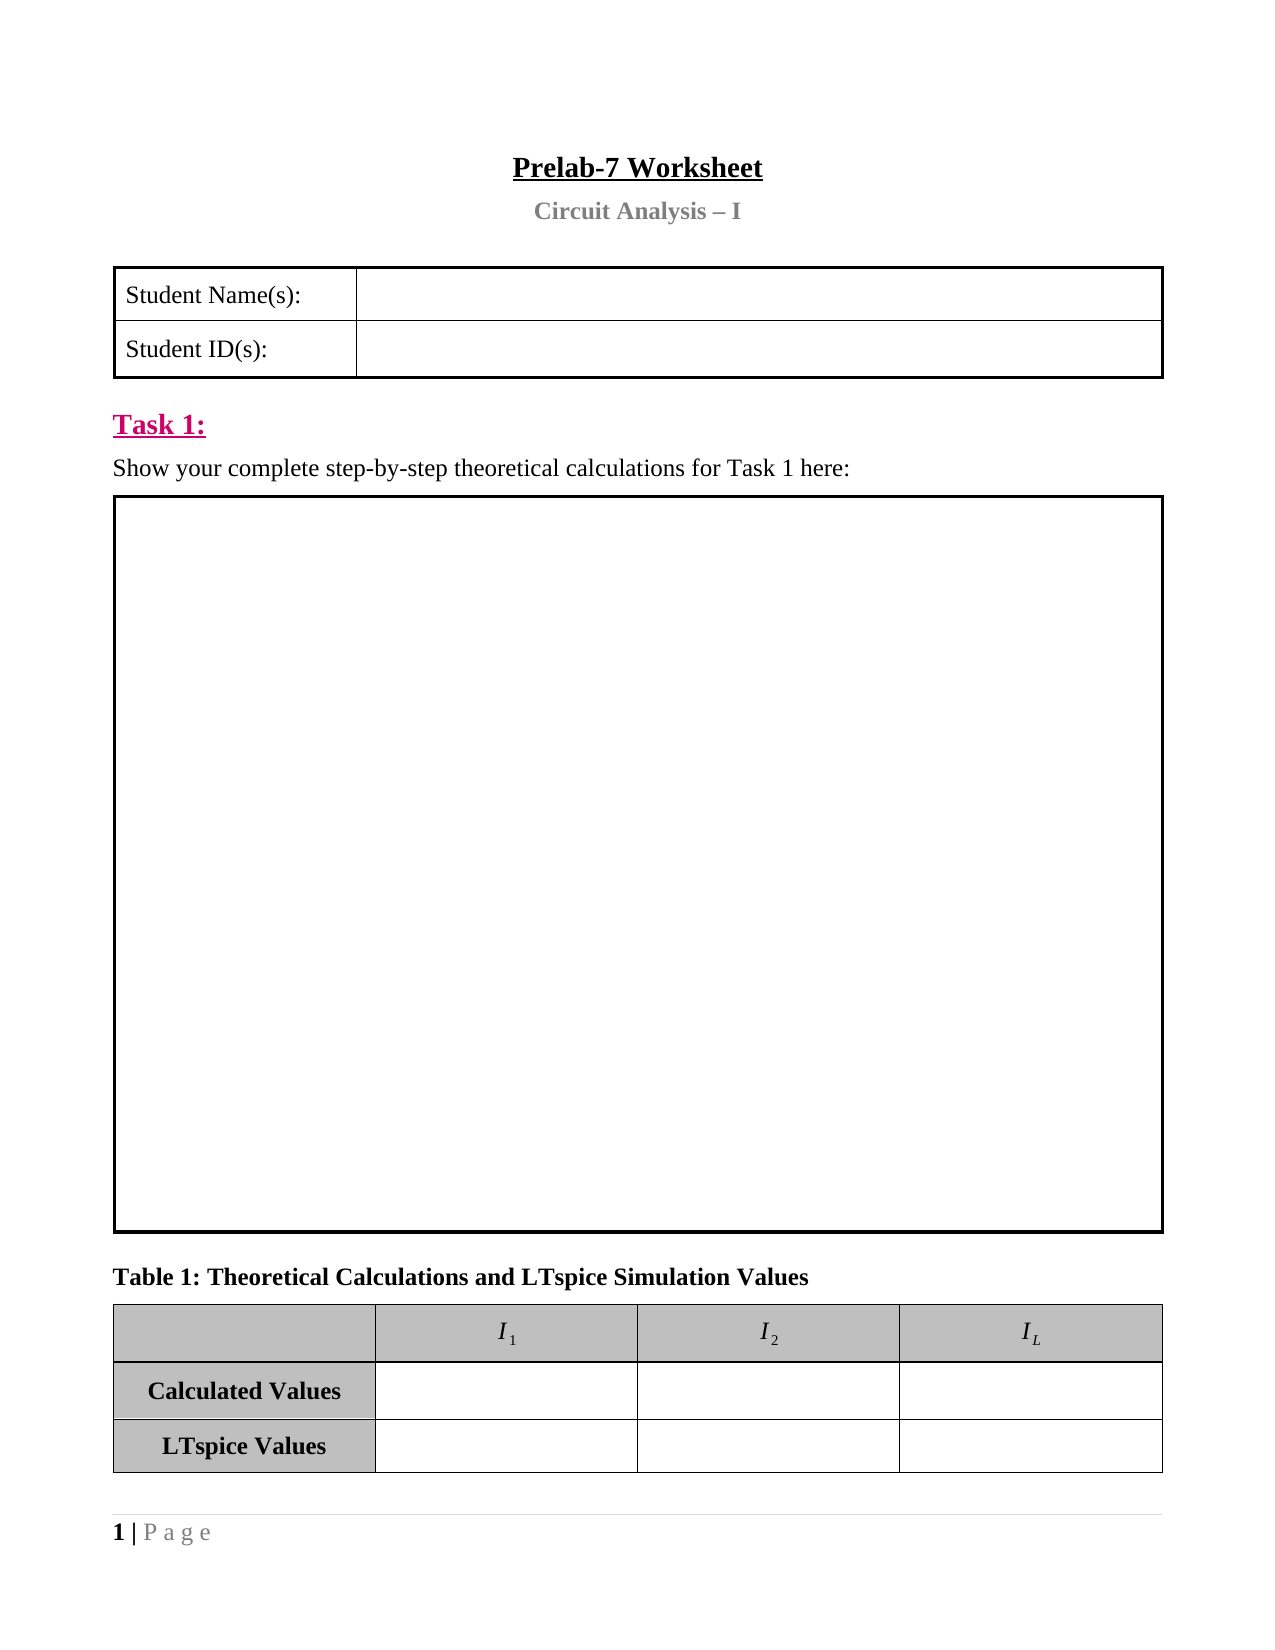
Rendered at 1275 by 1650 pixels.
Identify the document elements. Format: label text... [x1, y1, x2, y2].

text Show your complete step-by-step theoretical calculations for Task 1 here: [112, 453, 1162, 482]
table_header Student Name(s): [116, 269, 356, 320]
table_cell [376, 1363, 637, 1418]
text Circuit Analysis – I [112, 196, 1162, 225]
table_cell [638, 1363, 899, 1418]
text Table 1: Theoretical Calculations and LTspice Simulation Values [112, 1262, 1162, 1291]
table_cell Calculated Values [114, 1363, 375, 1418]
table_header [638, 1305, 899, 1361]
table_header [114, 1305, 375, 1361]
table_cell [900, 1420, 1162, 1472]
table_header [376, 1305, 637, 1361]
text Prelab-7 Worksheet [112, 150, 1162, 183]
table_header [357, 269, 1161, 320]
table_cell [638, 1420, 899, 1472]
table_header [900, 1305, 1162, 1361]
table_header [116, 498, 1161, 1230]
table_cell [900, 1363, 1162, 1418]
table_cell [376, 1420, 637, 1472]
text Task 1: [112, 407, 1162, 441]
table_cell [357, 321, 1161, 376]
table_cell Student ID(s): [116, 321, 356, 376]
table_cell LTspice Values [114, 1420, 375, 1472]
